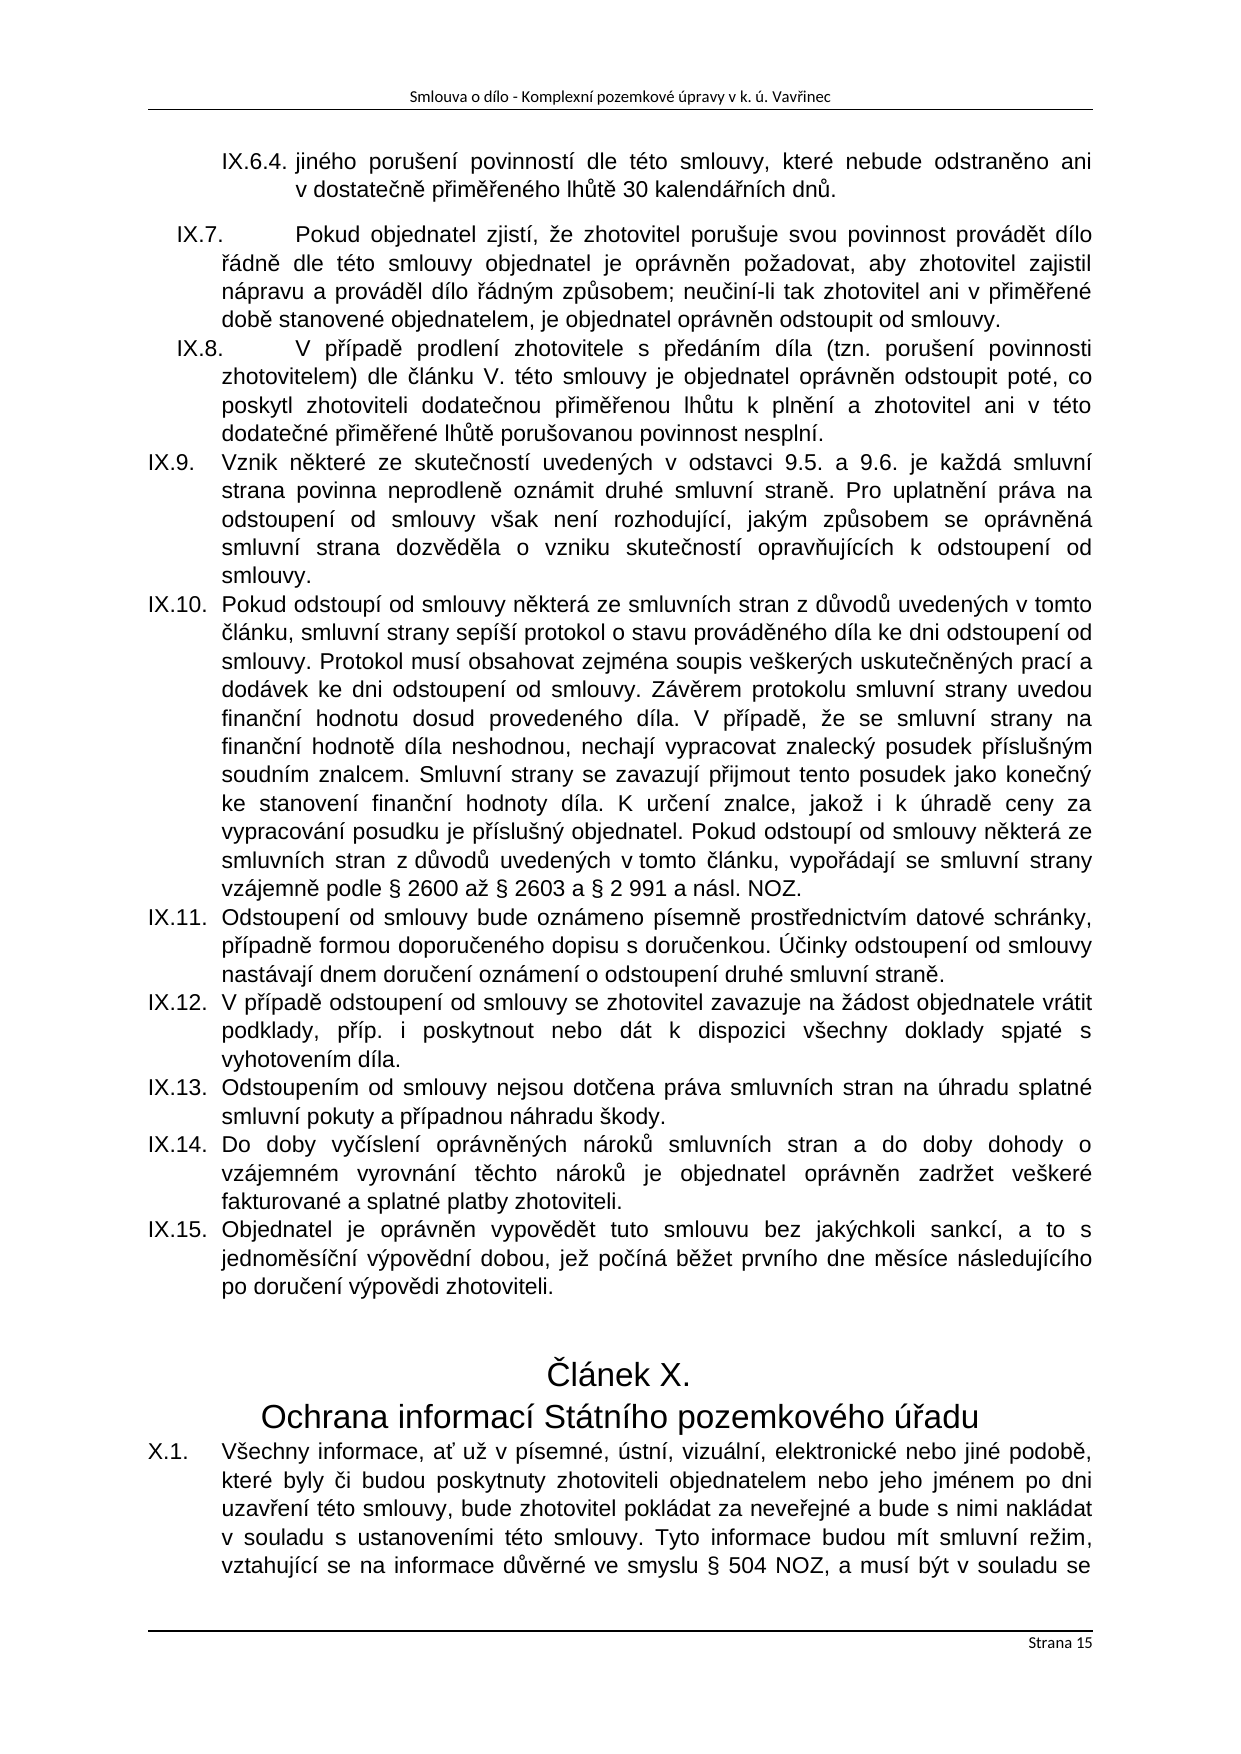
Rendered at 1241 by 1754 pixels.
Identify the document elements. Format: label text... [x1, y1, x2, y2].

list Odstoupením od smlouvy nejsou dotčena práva smluvních stran na úhradu splatné smluvní pokuty a případnou náhradu škody. [148, 1074, 1093, 1129]
text jiného porušení povinností dle této smlouvy, které nebude odstraněno ani v dostatečně přiměřeného lhůtě 30 kalendářních dnů. [221, 148, 1093, 202]
list Objednatel je oprávněn vypovědět tuto smlouvu bez jakýchkoli sankcí, a to s jednoměsíční výpovědní dobou, jež počíná běžet prvního dne měsíce následujícího po doručení výpovědi zhotoviteli. [148, 1216, 1093, 1300]
list Do doby vyčíslení oprávněných nároků smluvních stran a do doby dohody o vzájemném vyrovnání těchto nároků je objednatel oprávněn zadržet veškeré fakturované a splatné platby zhotoviteli. [148, 1131, 1093, 1214]
list Pokud odstoupí od smlouvy některá ze smluvních stran z důvodů uvedených v tomto článku, smluvní strany sepíší protokol o stavu prováděného díla ke dni odstoupení od smlouvy. Protokol musí obsahovat zejména soupis veškerých uskutečněných prací a dodávek ke dni odstoupení od smlouvy. Závěrem protokolu smluvní strany uvedou finanční hodnotu dosud provedeného díla. V případě, že se smluvní strany na finanční hodnotě díla neshodnou, nechají vypracovat znalecký posudek příslušným soudním znalcem. Smluvní strany se zavazují přijmout tento posudek jako konečný ke stanovení finanční hodnoty díla. K určení znalce, jakož i k úhradě ceny za vypracování posudku je příslušný objednatel. Pokud odstoupí od smlouvy některá ze smluvních stran z důvodů uvedených v tomto článku, vypořádají se smluvní strany vzájemně podle § 2600 až § 2603 a § 2 991 a násl. NOZ. [148, 591, 1093, 902]
list Pokud objednatel zjistí, že zhotovitel porušuje svou povinnost provádět dílo řádně dle této smlouvy objednatel je oprávněn požadovat, aby zhotovitel zajistil nápravu a prováděl dílo řádným způsobem; neučiní-li tak zhotovitel ani v přiměřené době stanovené objednatelem, je objednatel oprávněn odstoupit od smlouvy. [176, 221, 1093, 333]
list Vznik některé ze skutečností uvedených v odstavci 9.5. a 9.6. je každá smluvní strana povinna neprodleně oznámit druhé smluvní straně. Pro uplatnění práva na odstoupení od smlouvy však není rozhodující, jakým způsobem se oprávněná smluvní strana dozvěděla o vzniku skutečností opravňujících k odstoupení od smlouvy. [148, 449, 1093, 589]
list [148, 1438, 1093, 1578]
list Odstoupení od smlouvy bude oznámeno písemně prostřednictvím datové schránky, případně formou doporučeného dopisu s doručenkou. Účinky odstoupení od smlouvy nastávají dnem doručení oznámení o odstoupení druhé smluvní straně. [148, 904, 1093, 987]
subtitle Ochrana informací Státního pozemkového úřadu [148, 1355, 1093, 1435]
list V případě odstoupení od smlouvy se zhotovitel zavazuje na žádost objednatele vrátit podklady, příp. i poskytnout nebo dát k dispozici všechny doklady spjaté s vyhotovením díla. [148, 989, 1093, 1072]
list V případě prodlení zhotovitele s předáním díla (tzn. porušení povinnosti zhotovitelem) dle článku V. této smlouvy je objednatel oprávněn odstoupit poté, co poskytl zhotoviteli dodatečnou přiměřenou lhůtu k plnění a zhotovitel ani v této dodatečné přiměřené lhůtě porušovanou povinnost nesplní. [176, 335, 1093, 447]
